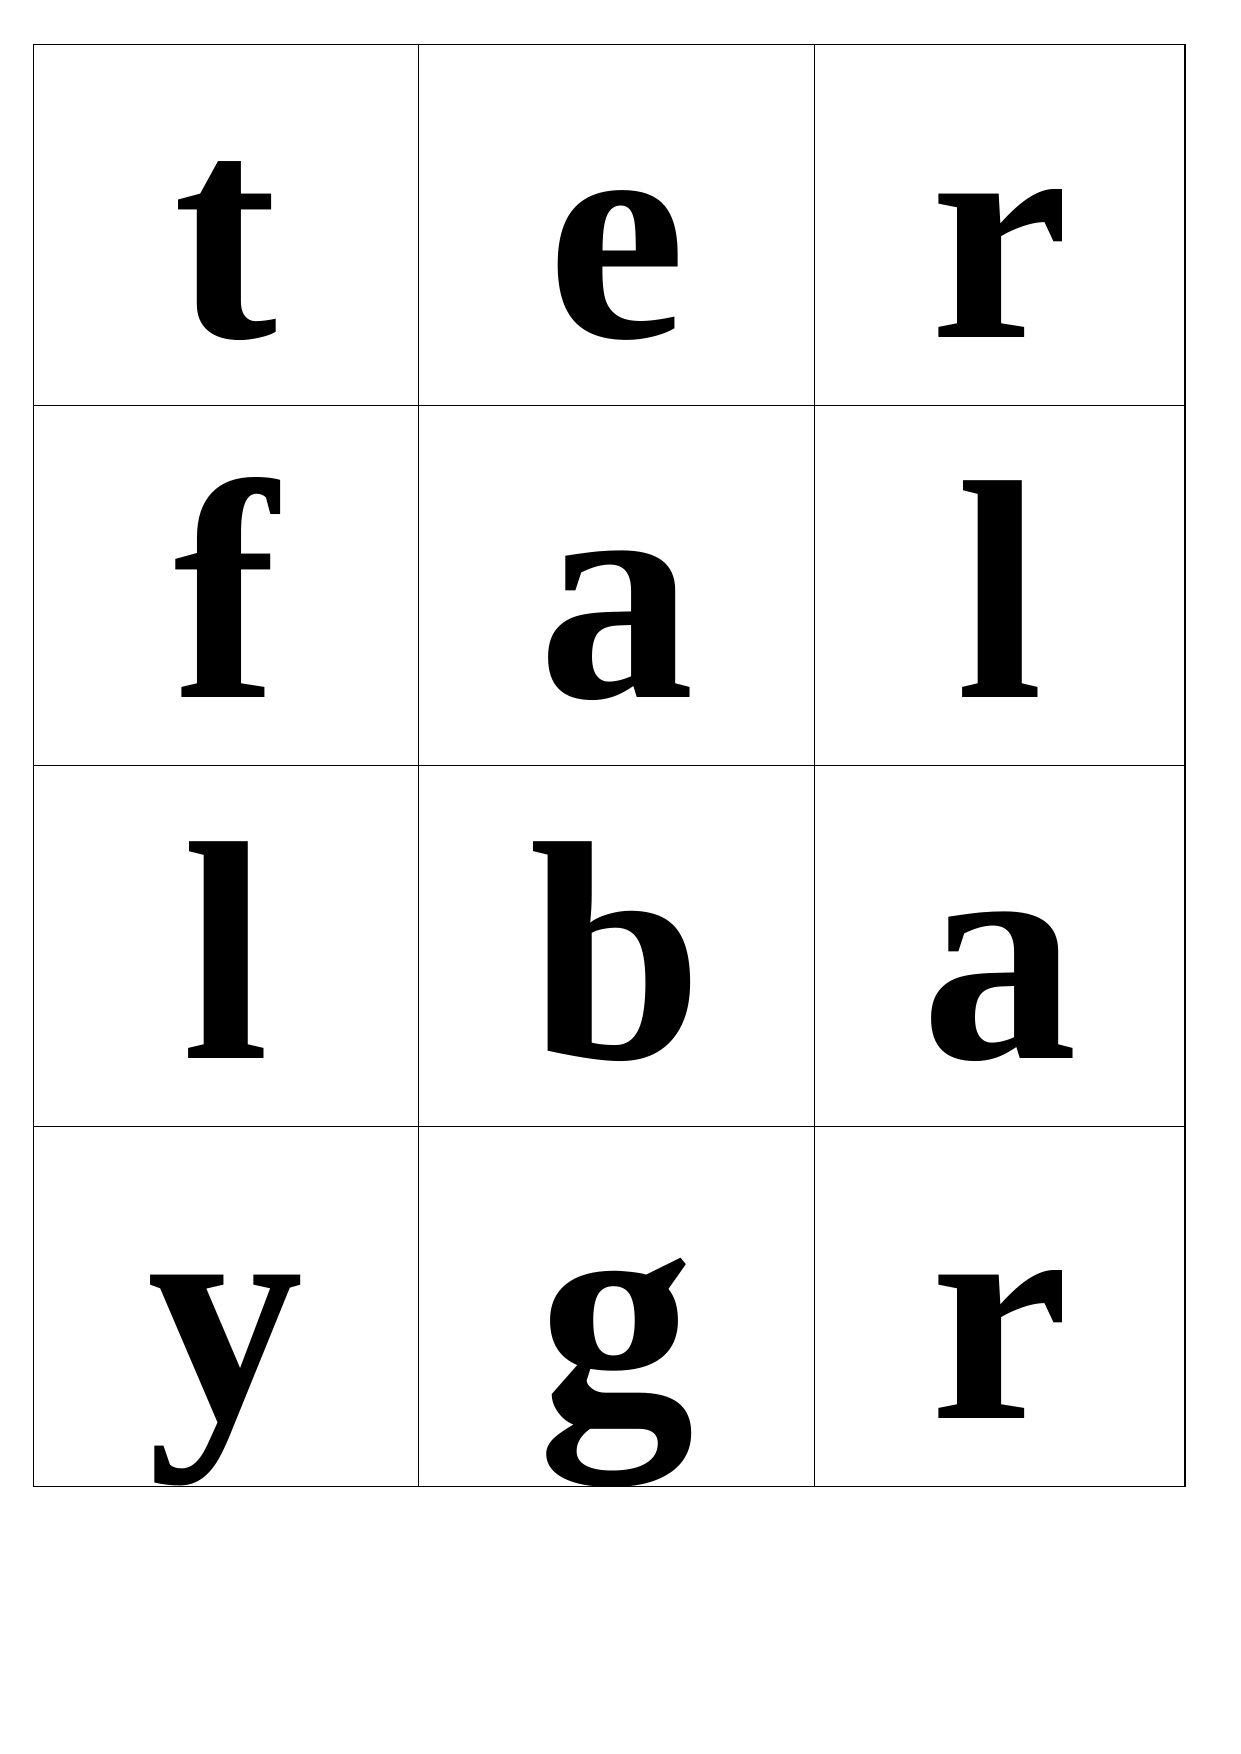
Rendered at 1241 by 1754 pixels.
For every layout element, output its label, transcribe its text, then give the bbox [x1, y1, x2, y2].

table_cell g [419, 1127, 814, 1486]
table_cell b [419, 766, 814, 1126]
table_cell y [34, 1127, 418, 1486]
table_cell t [34, 45, 418, 405]
table_cell a [815, 766, 1184, 1126]
table_cell a [419, 406, 814, 765]
table_cell e [419, 45, 814, 405]
table_cell r [815, 45, 1184, 405]
table_cell f [34, 406, 418, 765]
table_cell r [815, 1127, 1184, 1486]
table_cell l [815, 406, 1184, 765]
table_cell l [34, 766, 418, 1126]
